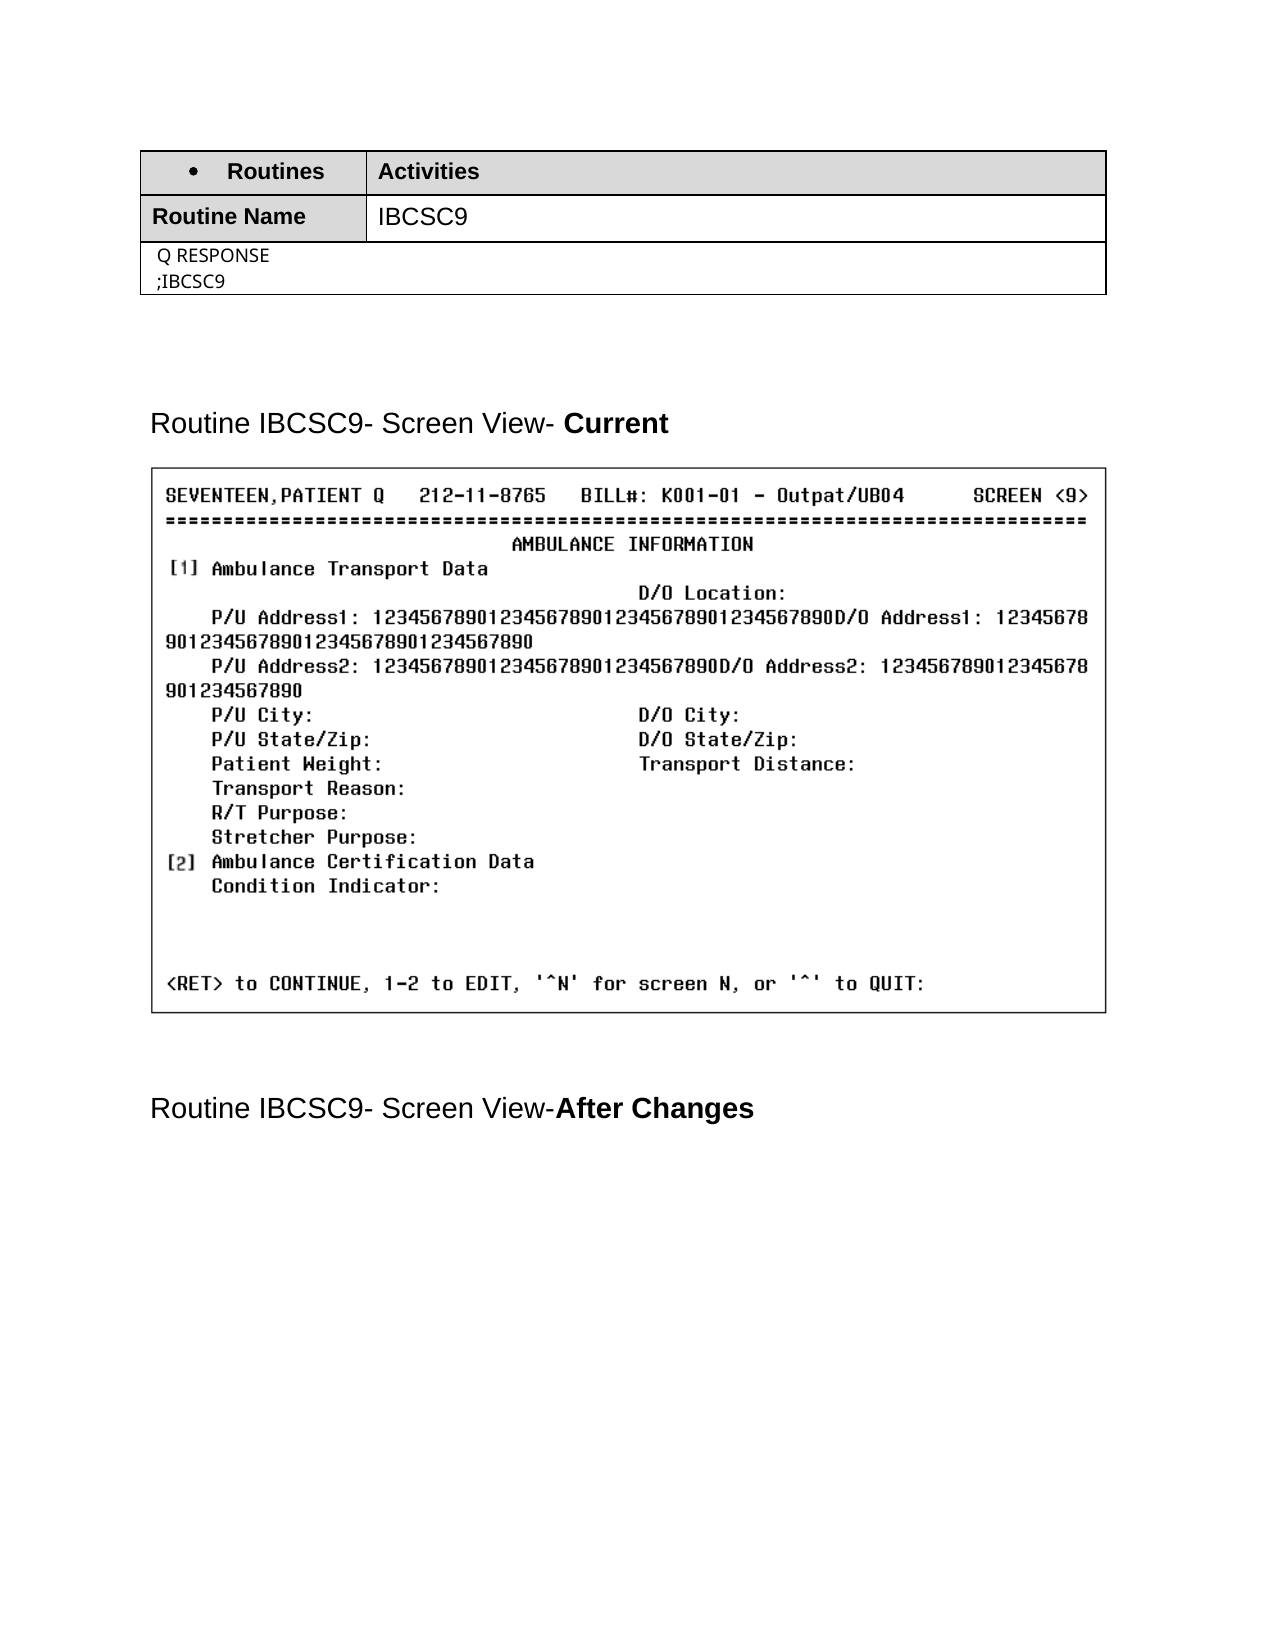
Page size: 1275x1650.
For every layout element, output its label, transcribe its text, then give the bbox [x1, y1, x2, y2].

picture [150, 465, 1109, 1016]
table_header Routines [141, 152, 366, 194]
table_header Activities [367, 152, 1105, 194]
text Routine IBCSC9- Screen View- Current [150, 406, 1125, 439]
text Routine IBCSC9- Screen View-After Changes [150, 1092, 1125, 1125]
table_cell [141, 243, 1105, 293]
table_cell Routine Name [141, 196, 366, 241]
table_cell IBCSC9 [367, 196, 1105, 241]
